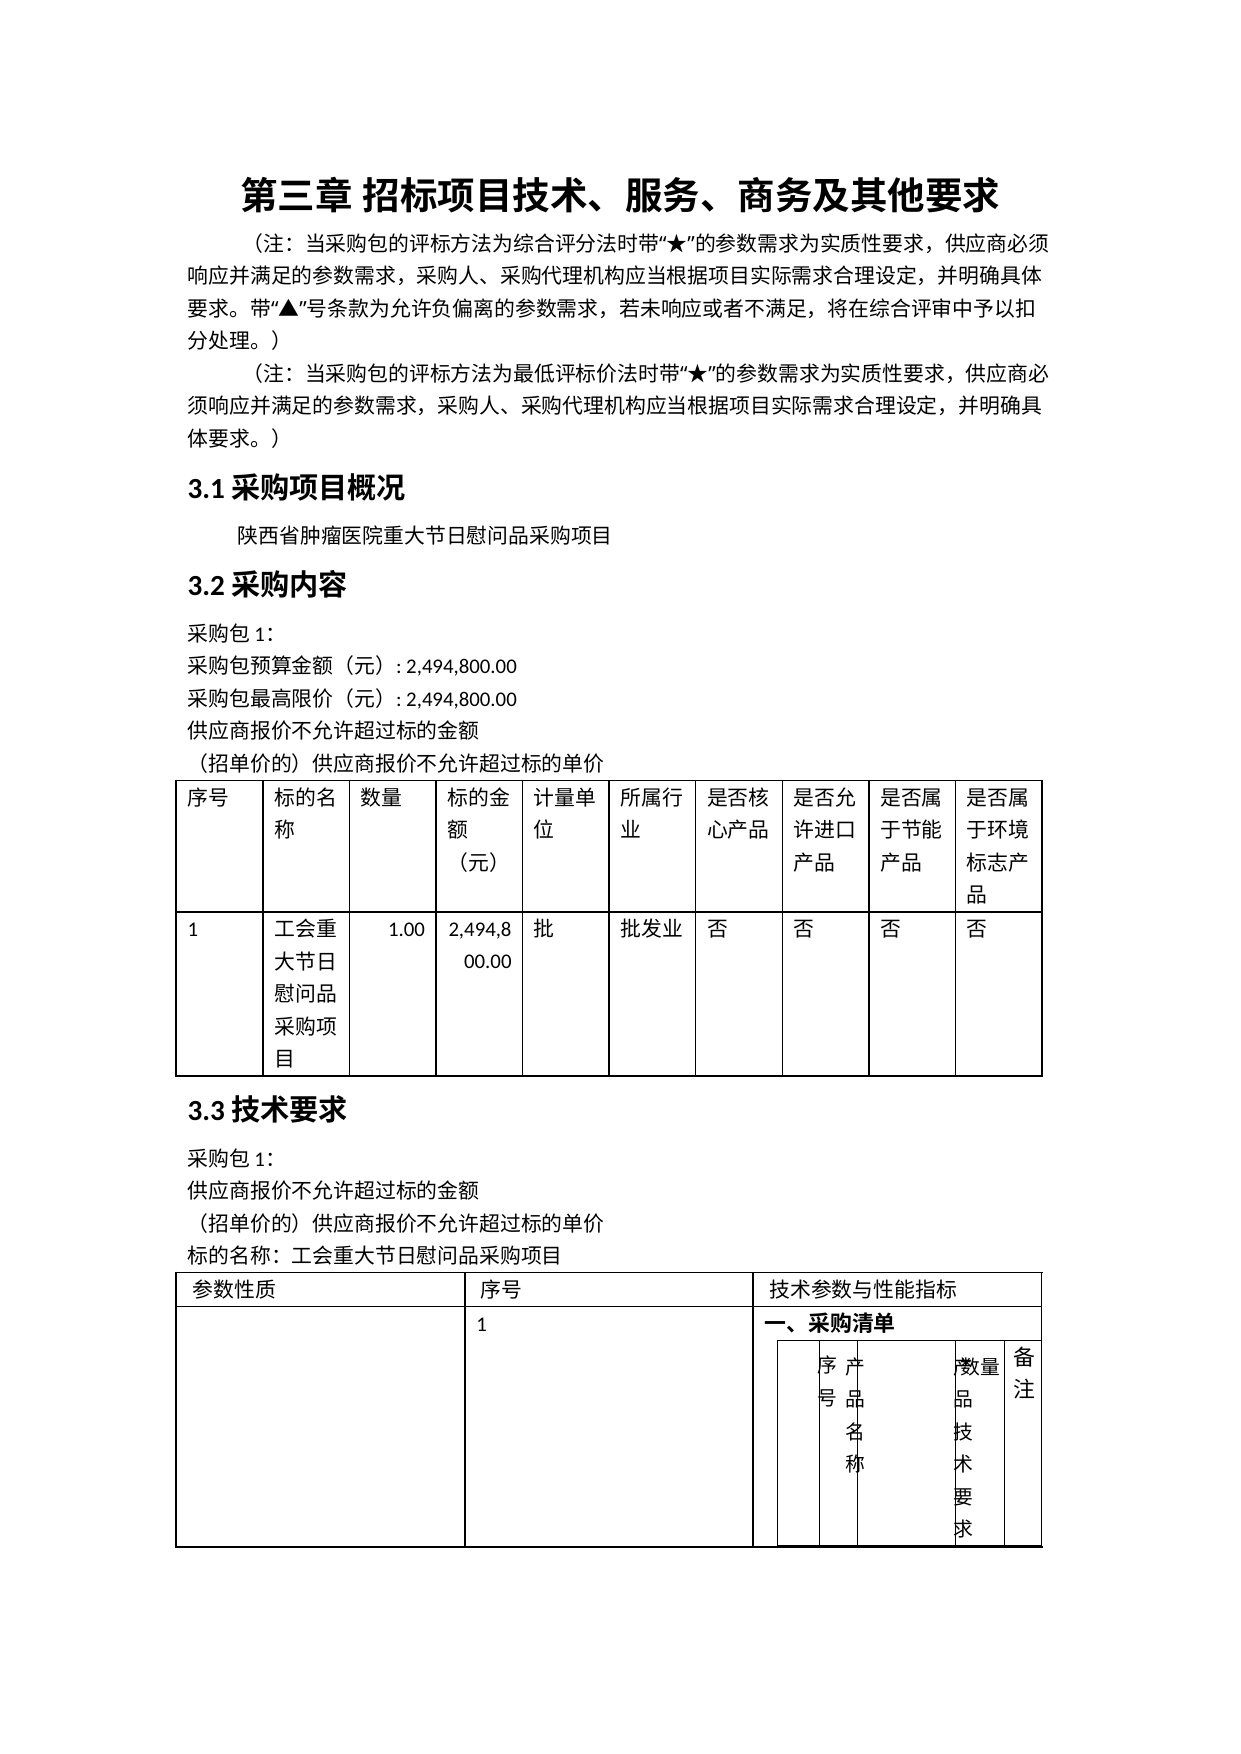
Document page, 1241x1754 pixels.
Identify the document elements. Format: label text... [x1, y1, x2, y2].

table_cell 否 [956, 913, 1041, 1075]
table_header 序号 [177, 781, 262, 911]
text 采购包1： [187, 617, 1053, 649]
table_cell 1 [177, 913, 262, 1075]
table_header 技术参数与性能指标 [754, 1273, 1041, 1306]
text （招单价的）供应商报价不允许超过标的单价 [187, 747, 1053, 779]
table_cell 工会重大节日慰问品采购项目 [264, 913, 349, 1075]
table_header 参数性质 [177, 1273, 464, 1306]
table_header 序号 [466, 1273, 752, 1306]
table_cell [754, 1307, 1041, 1546]
table_header 是否允许进口产品 [783, 781, 868, 911]
table_cell 2,494,800.00 [437, 913, 522, 1075]
text 3.3技术要求 [187, 1077, 1053, 1142]
text （招单价的）供应商报价不允许超过标的单价 [187, 1207, 1053, 1239]
text 采购包预算金额（元）: 2,494,800.00 [187, 649, 1053, 682]
table_header 是否属于环境标志产品 [956, 781, 1041, 911]
table_cell [177, 1307, 464, 1546]
table_header 标的名称 [264, 781, 349, 911]
table_cell 否 [783, 913, 868, 1075]
text 3.1采购项目概况 [187, 454, 1053, 519]
text 采购包最高限价（元）: 2,494,800.00 [187, 682, 1053, 714]
text 供应商报价不允许超过标的金额 [187, 714, 1053, 747]
table_cell 批发业 [610, 913, 695, 1075]
text 标的名称：工会重大节日慰问品采购项目 [187, 1239, 1053, 1272]
table_header 是否核心产品 [696, 781, 782, 911]
table_cell 否 [870, 913, 955, 1075]
table_cell 1 [466, 1307, 752, 1546]
table_header 标的金额 （元） [437, 781, 522, 911]
text （注：当采购包的评标方法为最低评标价法时带“★”的参数需求为实质性要求，供应商必须响应并满足的参数需求，采购人、采购代理机构应当根据项目实际需求合理设定，并明确具体要求。） [187, 357, 1053, 454]
text 供应商报价不允许超过标的金额 [187, 1174, 1053, 1207]
text 采购包1： [187, 1142, 1053, 1174]
table_cell 否 [696, 913, 782, 1075]
table_header 是否属于节能产品 [870, 781, 955, 911]
table_cell 批 [523, 913, 608, 1075]
text 陕西省肿瘤医院重大节日慰问品采购项目 [187, 519, 1053, 552]
table_header 数量 [350, 781, 435, 911]
text 第三章 招标项目技术、服务、商务及其他要求 [187, 162, 1053, 227]
table_header 计量单位 [523, 781, 608, 911]
text 3.2采购内容 [187, 552, 1053, 617]
text （注：当采购包的评标方法为综合评分法时带“★”的参数需求为实质性要求，供应商必须响应并满足的参数需求，采购人、采购代理机构应当根据项目实际需求合理设定，并明确具体要求。带“▲”号条款为允许负偏离的参数需求，若未响应或者不满足，将在综合评审中予以扣分处理。） [187, 227, 1053, 357]
table_header 所属行业 [610, 781, 695, 911]
table_cell 1.00 [350, 913, 435, 1075]
